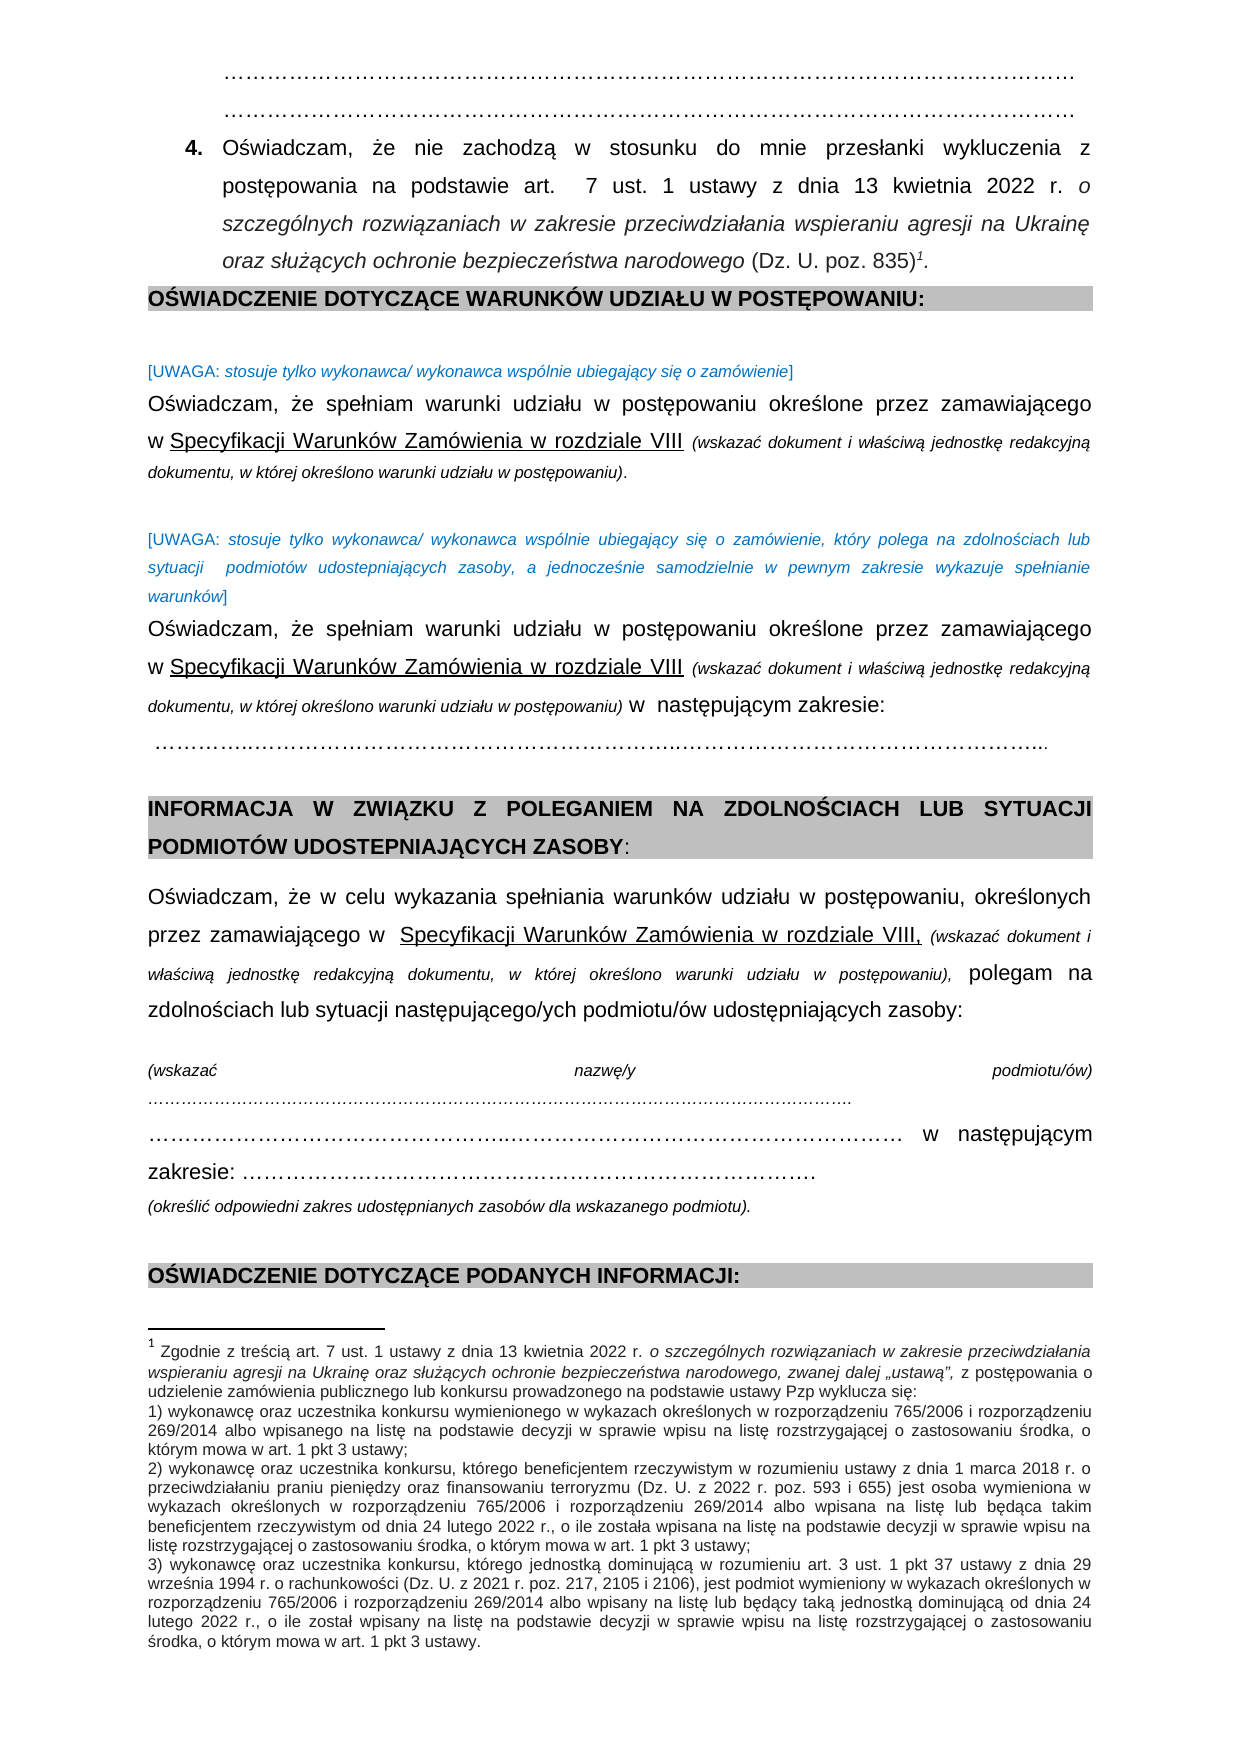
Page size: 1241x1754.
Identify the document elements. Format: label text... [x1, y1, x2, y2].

list Oświadczam, że nie zachodzą w stosunku do mnie przesłanki wykluczenia z postępowania na podstawie art. 7 ust. 1 ustawy z dnia 13 kwietnia 2022 r. o szczególnych rozwiązaniach w zakresie przeciwdziałania wspieraniu agresji na Ukrainę oraz służących ochronie bezpieczeństwa narodowego (Dz. U. poz. 835). [185, 135, 1093, 273]
text INFORMACJA W ZWIĄZKU Z POLEGANIEM NA ZDOLNOŚCIACH LUB SYTUACJI PODMIOTÓW UDOSTEPNIAJĄCYCH ZASOBY: [148, 796, 1093, 859]
text [UWAGA: stosuje tylko wykonawca/ wykonawca wspólnie ubiegający się o zamówienie, który polega na zdolnościach lub sytuacji podmiotów udostepniających zasoby, a jednocześnie samodzielnie w pewnym zakresie wykazuje spełnianie warunków] [148, 529, 1093, 606]
text Oświadczam, że spełniam warunki udziału w postępowaniu określone przez zamawiającego w Specyfikacji Warunków Zamówienia w rozdziale VIII (wskazać dokument i właściwą jednostkę redakcyjną dokumentu, w której określono warunki udziału w postępowaniu) w następującym zakresie: [148, 616, 1093, 717]
text Oświadczam, że w celu wykazania spełniania warunków udziału w postępowaniu, określonych przez zamawiającego w Specyfikacji Warunków Zamówienia w rozdziale VIII, (wskazać dokument i właściwą jednostkę redakcyjną dokumentu, w której określono warunki udziału w postępowaniu), polegam na zdolnościach lub sytuacji następującego/ych podmiotu/ów udostępniających zasoby: [148, 884, 1093, 1023]
text OŚWIADCZENIE DOTYCZĄCE PODANYCH INFORMACJI: [148, 1263, 1093, 1288]
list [185, 59, 1093, 122]
text Oświadczam, że spełniam warunki udziału w postępowaniu określone przez zamawiającego w Specyfikacji Warunków Zamówienia w rozdziale VIII (wskazać dokument i właściwą jednostkę redakcyjną dokumentu, w której określono warunki udziału w postępowaniu). [148, 390, 1093, 482]
text (określić odpowiedni zakres udostępnianych zasobów dla wskazanego podmiotu). [148, 1197, 1093, 1216]
text …………..…………………………………………………..…………………………………………... [148, 729, 1093, 754]
text [UWAGA: stosuje tylko wykonawca/ wykonawca wspólnie ubiegający się o zamówienie] [148, 362, 1093, 381]
text (wskazać nazwę/y podmiotu/ów)………………………………………………………………………………………………………………. …………………………………………..……………………………………………… w następującym zakresie: ……………………………………………………………………. [148, 1060, 1093, 1184]
text OŚWIADCZENIE DOTYCZĄCE WARUNKÓW UDZIAŁU W POSTĘPOWANIU: [148, 286, 1093, 311]
